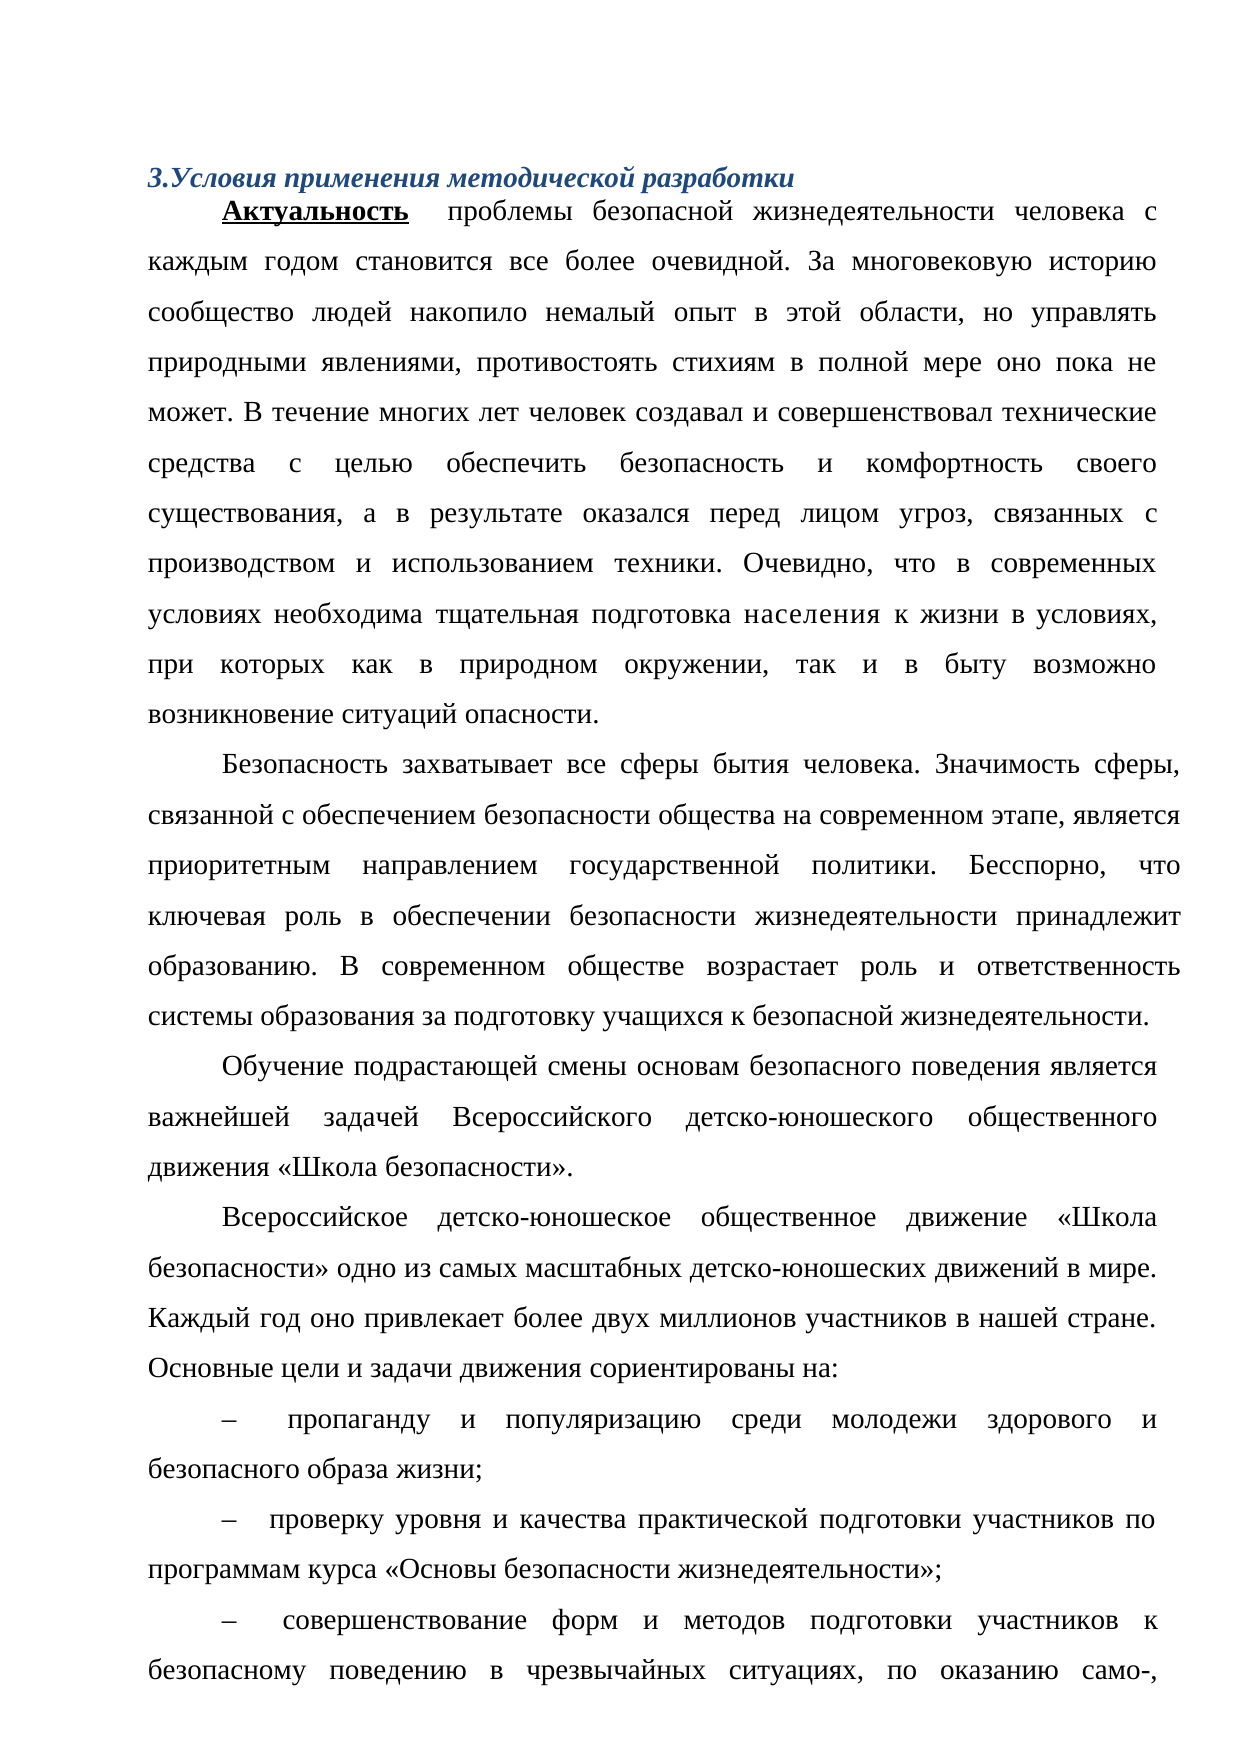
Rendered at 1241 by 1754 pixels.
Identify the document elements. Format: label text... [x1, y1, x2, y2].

list проверку уровня и качества практической подготовки участников по программам курса «Основы безопасности жизнедеятельности»; [148, 1501, 1156, 1585]
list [148, 1602, 1158, 1686]
list пропаганду и популяризацию среди молодежи здорового и безопасного образа жизни; [148, 1401, 1157, 1484]
text 3.Условия применения методической разработки [148, 160, 1181, 193]
text Всероссийское детско-юношеское общественное движение «Школа безопасности» одно из самых масштабных детско-юношеских движений в мире. Каждый год оно привлекает более двух миллионов участников в нашей стране. Основные цели и задачи движения сориентированы на: [148, 1199, 1157, 1384]
text Обучение подрастающей смены основам безопасного поведения является важнейшей задачей Всероссийского детско-юношеского общественного движения «Школа безопасности». [148, 1048, 1157, 1183]
text Актуальность проблемы безопасной жизнедеятельности человека с каждым годом становится все более очевидной. За многовековую историю сообщество людей накопило немалый опыт в этой области, но управлять природными явлениями, противостоять стихиям в полной мере оно пока не может. В течение многих лет человек создавал и совершенствовал технические средства с целью обеспечить безопасность и комфортность своего существования, а в результате оказался перед лицом угроз, связанных с производством и использованием техники. Очевидно, что в современных условиях необходима тщательная подготовка населения к жизни в условиях, при которых как в природном окружении, так и в быту возможно возникновение ситуаций опасности. [148, 193, 1157, 730]
text Безопасность захватывает все сферы бытия человека. Значимость сферы, связанной с обеспечением безопасности общества на современном этапе, является приоритетным направлением государственной политики. Бесспорно, что ключевая роль в обеспечении безопасности жизнедеятельности принадлежит образованию. В современном обществе возрастает роль и ответственность системы образования за подготовку учащихся к безопасной жизнедеятельности. [148, 747, 1181, 1032]
